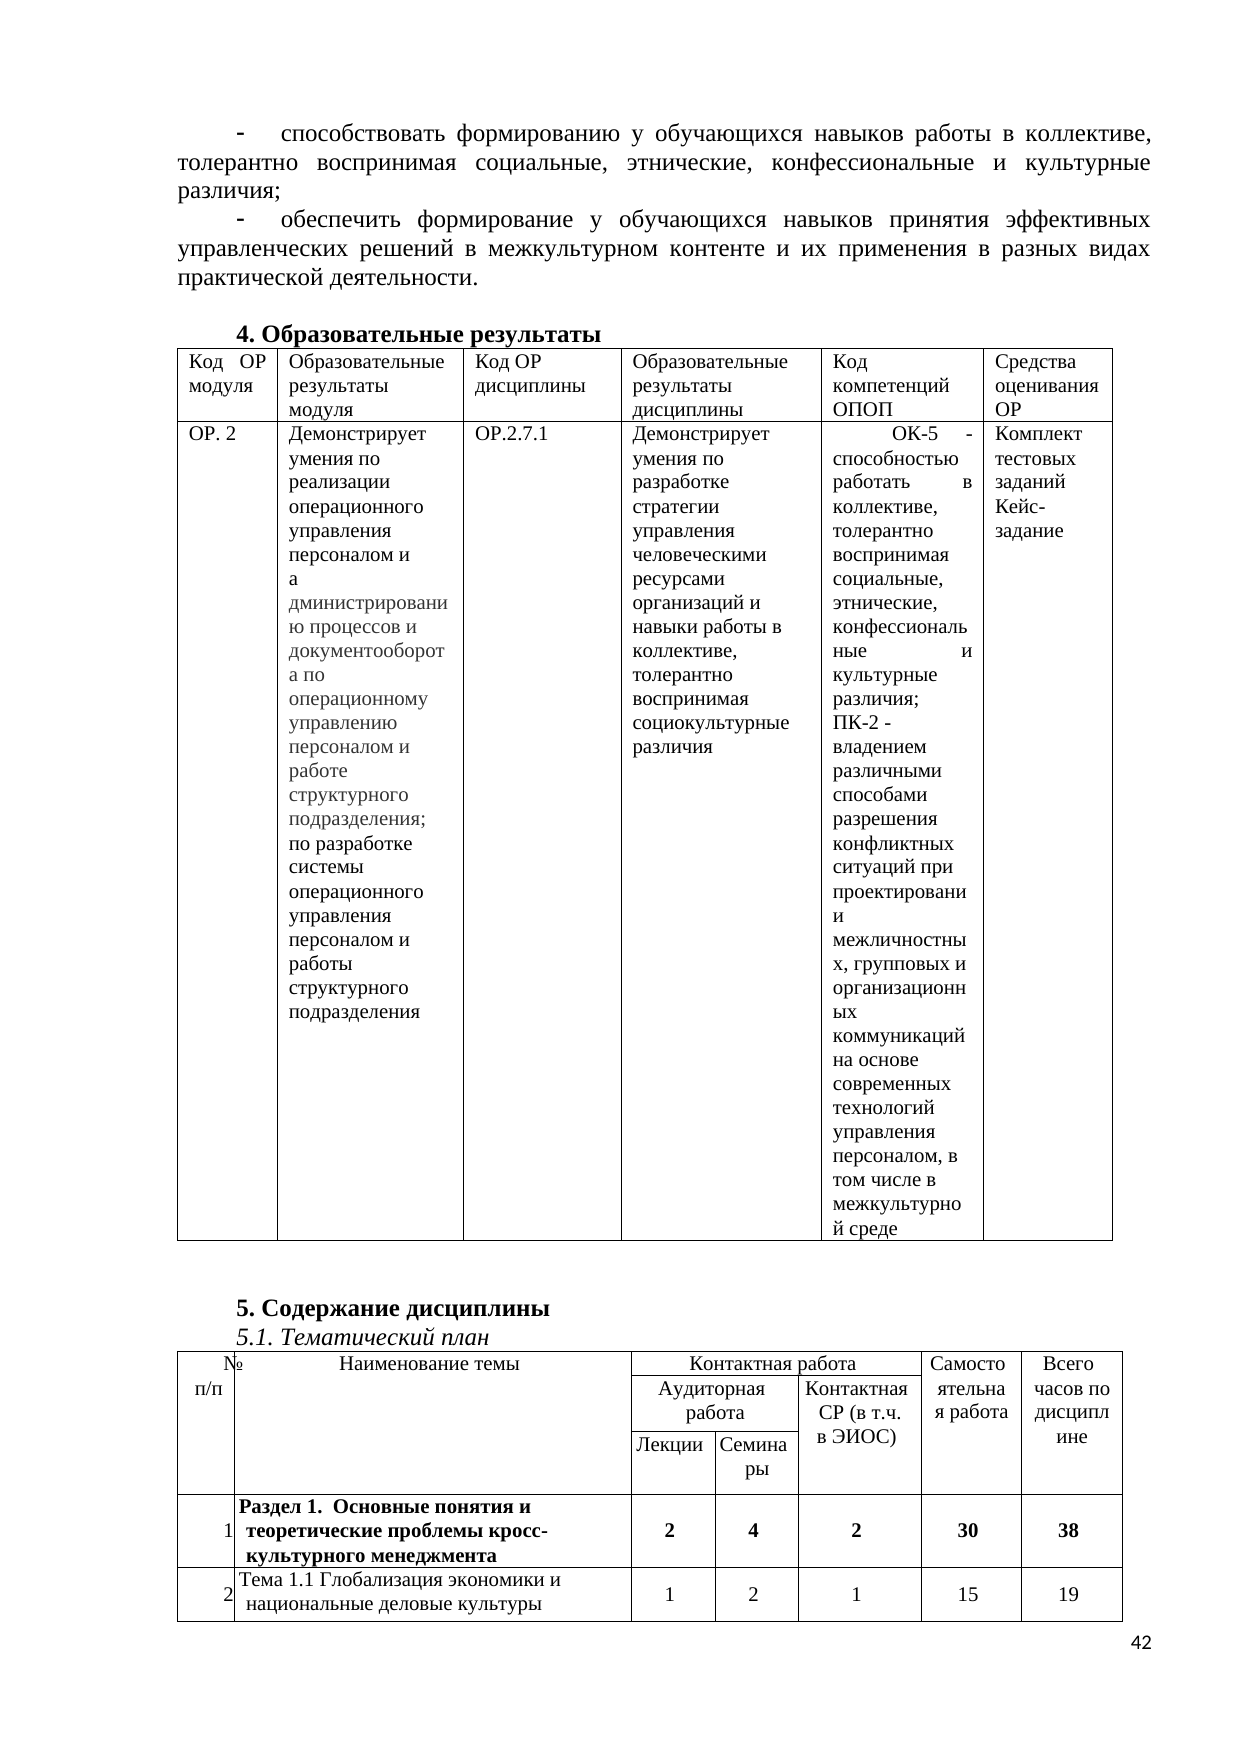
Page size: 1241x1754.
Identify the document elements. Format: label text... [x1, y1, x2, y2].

table_cell Тема 1.1 Глобализация экономики и национальные деловые культуры [235, 1568, 631, 1621]
table_cell 1 [632, 1568, 715, 1621]
table_header Код компетенций ОПОП [822, 349, 983, 421]
list способствовать формированию у обучающихся навыков работы в коллективе, толерантно воспринимая социальные, этнические, конфессиональные и культурные различия; [177, 118, 1152, 204]
table_header Всего часов по дисциплине [1022, 1352, 1122, 1494]
table_header № п/п [178, 1352, 234, 1494]
table_header Образовательные результаты дисциплины [622, 349, 821, 421]
table_cell Демонстрирует умения по разработке стратегии управления человеческими ресурсами организаций и навыки работы в коллективе, толерантно воспринимая социокультурные различия [622, 422, 821, 1239]
table_cell 15 [922, 1568, 1021, 1621]
table_header Образовательные результаты модуля [278, 349, 463, 421]
table_cell Контактная СР (в т.ч. в ЭИОС) [799, 1376, 921, 1494]
table_header Код ОР дисциплины [464, 349, 621, 421]
table_header Контактная работа [632, 1352, 921, 1375]
table_cell 2 [716, 1568, 798, 1621]
table_cell ОР.2.7.1 [464, 422, 621, 1239]
table_cell Раздел 1. Основные понятия и теоретические проблемы кросс-культурного менеджмента [235, 1495, 631, 1567]
table_cell Лекции [632, 1432, 715, 1494]
table_header Код ОР модуля [178, 349, 277, 421]
table_cell ОК-5 - способностью работать в коллективе, толерантно воспринимая социальные, этнические, конфессиональные и культурные различия; ПК-2 - владением различными способами разрешения конфликтных ситуаций при проектировании межличностных, групповых и организационных коммуникаций на основе современных технологий управления персоналом, в том числе в межкультурной среде [822, 422, 983, 1239]
text 4. Образовательные результаты [177, 319, 1152, 348]
table_cell ОР. 2 [178, 422, 277, 1239]
list обеспечить формирование у обучающихся навыков принятия эффективных управленческих решений в межкультурном контенте и их применения в разных видах практической деятельности. [177, 204, 1152, 291]
table_cell 1 [799, 1568, 921, 1621]
table_cell Демонстрирует умения по реализации операционного управления персоналом и администрированию процессов и документооборота по операционному управлению персоналом и работе структурного подразделения; по разработке системы операционного управления персоналом и работы структурного подразделения [278, 422, 463, 1239]
table_cell 38 [1022, 1495, 1122, 1567]
table_cell 4 [716, 1495, 798, 1567]
table_header Самостоятельная работа [922, 1352, 1021, 1494]
table_cell 2 [632, 1495, 715, 1567]
table_header Средства оценивания ОР [984, 349, 1112, 421]
table_header Наименование темы [235, 1352, 631, 1494]
table_cell 1 [178, 1495, 234, 1567]
table_cell Комплект тестовых заданий Кейс-задание [984, 422, 1112, 1239]
text 5. Содержание дисциплины [177, 1293, 1152, 1322]
table_cell Аудиторная работа [632, 1376, 798, 1431]
table_cell 2 [178, 1568, 234, 1621]
table_cell 30 [922, 1495, 1021, 1567]
table_cell 19 [1022, 1568, 1122, 1621]
table_cell Семинары [716, 1432, 798, 1494]
table_cell 2 [799, 1495, 921, 1567]
text 5.1. Тематический план [177, 1322, 1152, 1351]
